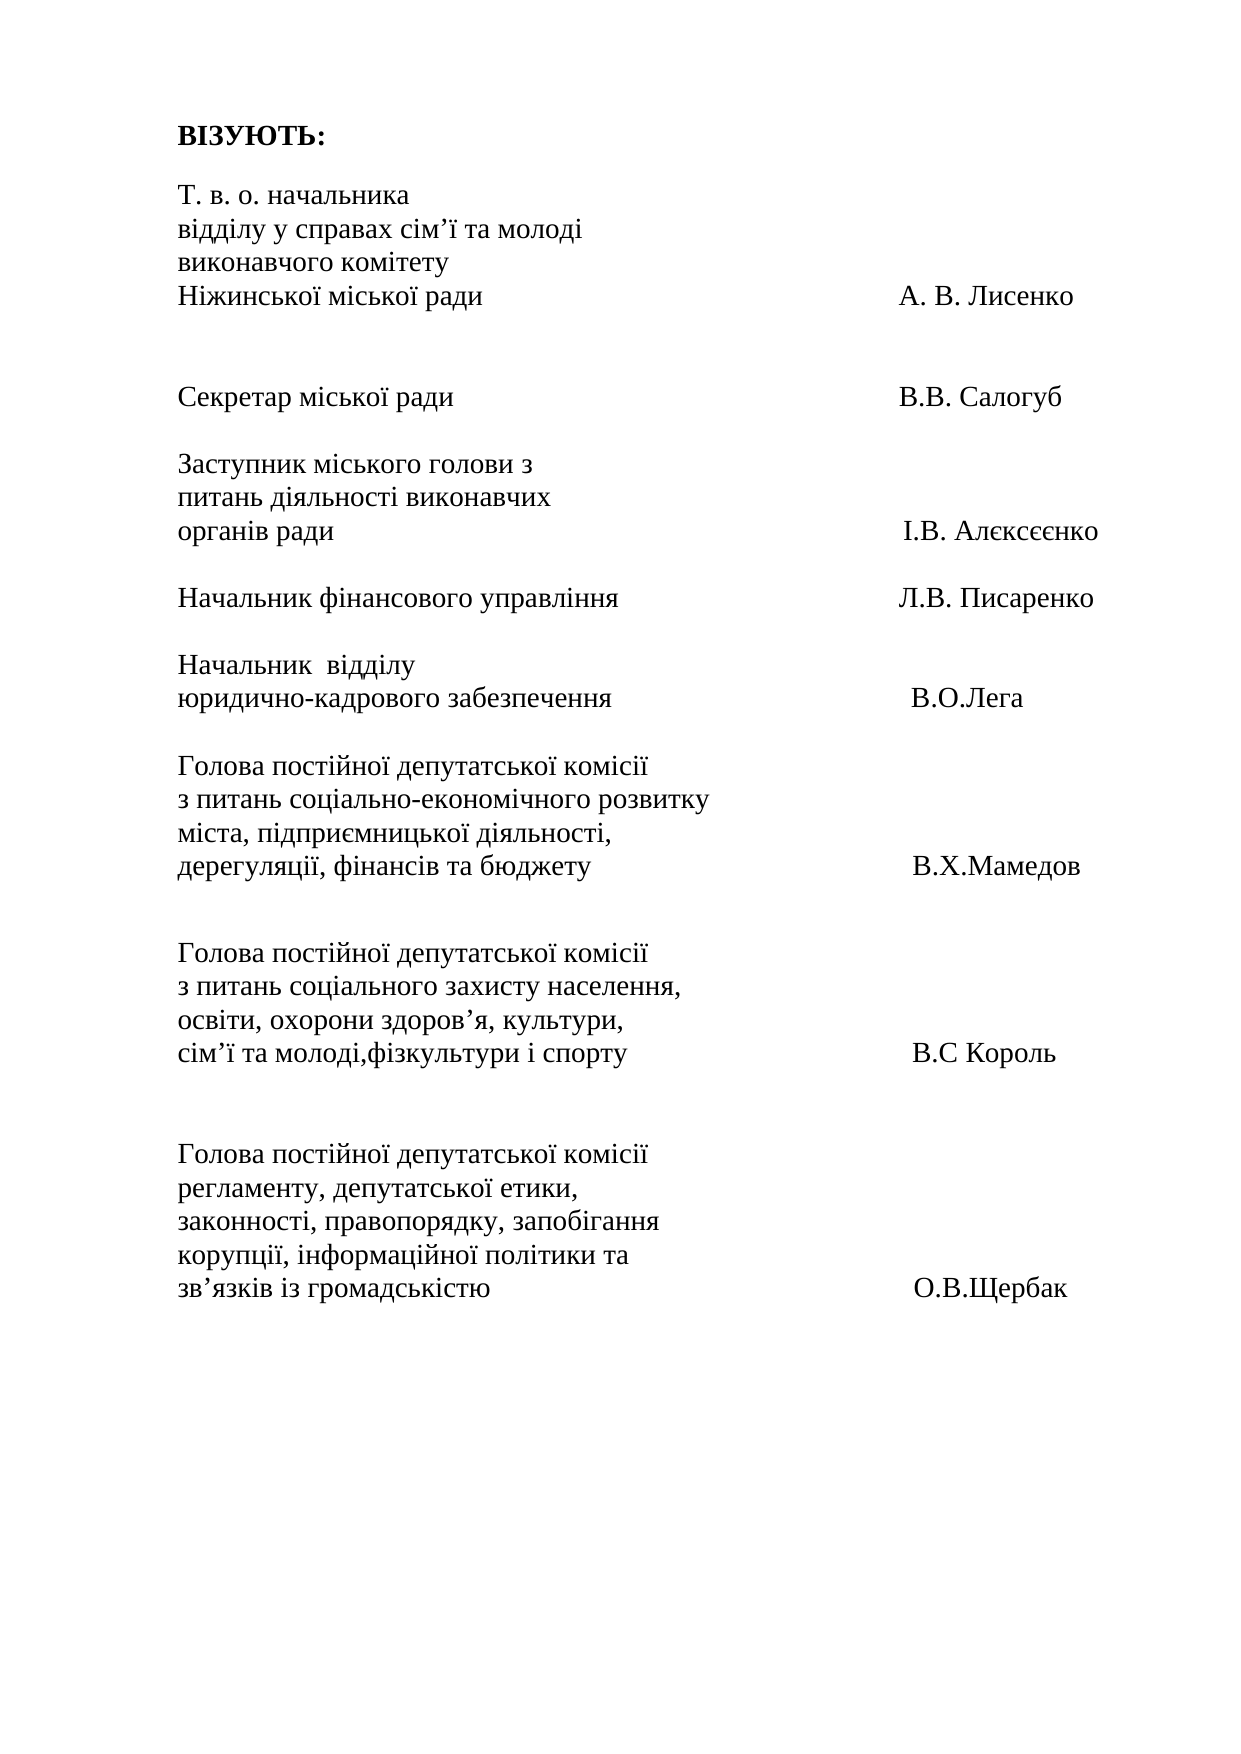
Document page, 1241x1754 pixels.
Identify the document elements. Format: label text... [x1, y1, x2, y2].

text Голова постійної депутатської комісії [177, 935, 1167, 968]
text Начальник фінансового управління Л.В. Писаренко [177, 580, 1167, 613]
text освіти, охорони здоров’я, культури, [177, 1002, 1167, 1036]
text регламенту, депутатської етики, [177, 1170, 1167, 1203]
text Ніжинської міської ради А. В. Лисенко [177, 278, 1167, 312]
text дерегуляції, фінансів та бюджету В.Х.Мамедов [177, 848, 1167, 882]
text міста, підприємницької діяльності, [177, 815, 1167, 848]
text органів ради І.В. Алєксєєнко [177, 513, 1186, 546]
text ВІЗУЮТЬ: [177, 118, 1167, 152]
text сім’ї та молоді,фізкультури і спорту В.С Король [177, 1036, 1167, 1069]
text виконавчого комітету [177, 244, 1167, 278]
text Заступник міського голови з [177, 446, 1186, 479]
text Секретар міської ради В.В. Салогуб [177, 379, 1167, 412]
text Т. в. о. начальника [177, 177, 1167, 211]
text з питань соціально-економічного розвитку [177, 781, 1167, 815]
text Начальник відділу [177, 647, 1167, 681]
text зв’язків із громадськістю О.В.Щербак [177, 1270, 1167, 1304]
text корупції, інформаційної політики та [177, 1237, 1167, 1270]
text Голова постійної депутатської комісії [177, 748, 1167, 781]
text питань діяльності виконавчих [177, 479, 1186, 513]
text відділу у справах сім’ї та молоді [177, 211, 1167, 244]
text з питань соціального захисту населення, [177, 968, 1167, 1002]
text законності, правопорядку, запобігання [177, 1203, 1167, 1237]
text юридично-кадрового забезпечення В.О.Лега [177, 681, 1167, 714]
text Голова постійної депутатської комісії [177, 1136, 1167, 1170]
